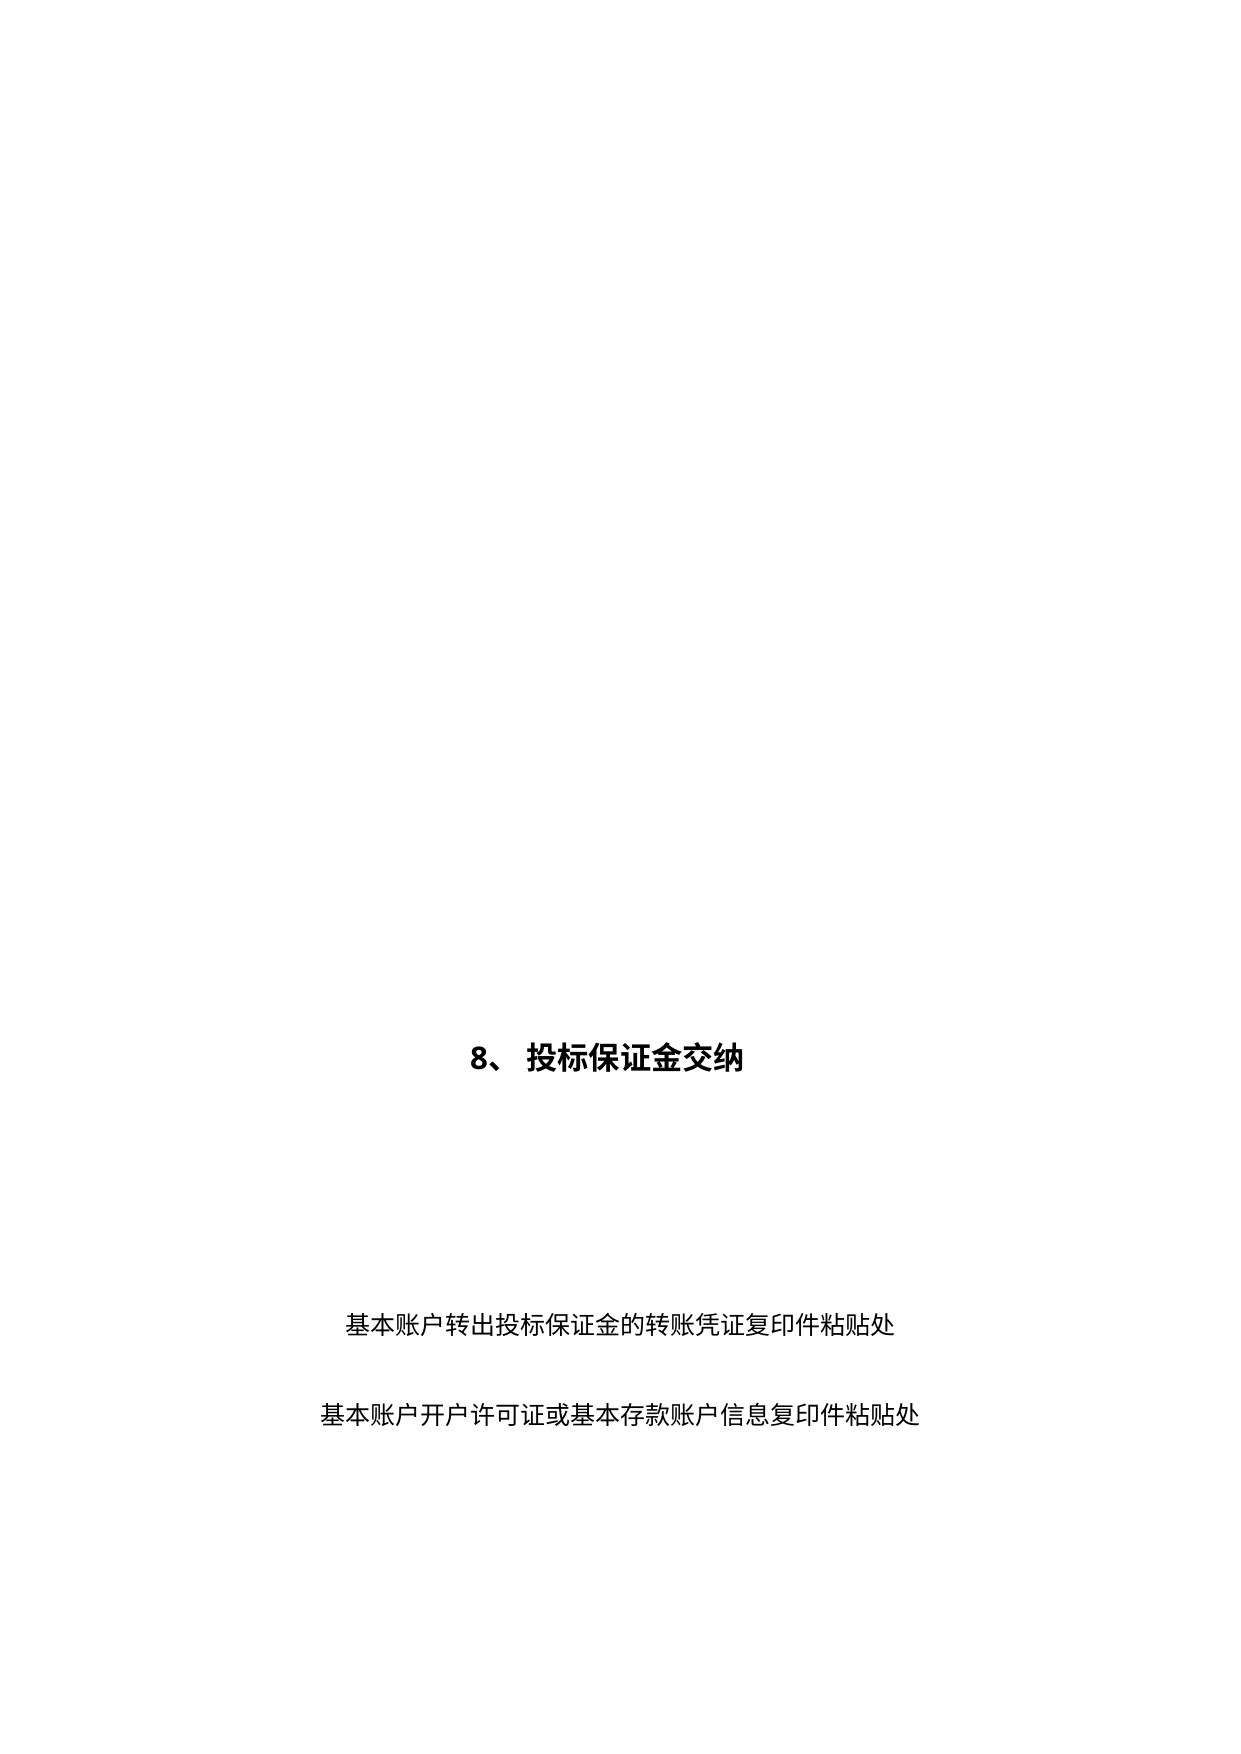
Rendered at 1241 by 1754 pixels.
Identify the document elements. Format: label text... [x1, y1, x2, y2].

text 8、 投标保证金交纳 [187, 1023, 1053, 1088]
text 基本账户转出投标保证金的转账凭证复印件粘贴处 [187, 1291, 1053, 1356]
text 基本账户开户许可证或基本存款账户信息复印件粘贴处 [187, 1381, 1053, 1446]
